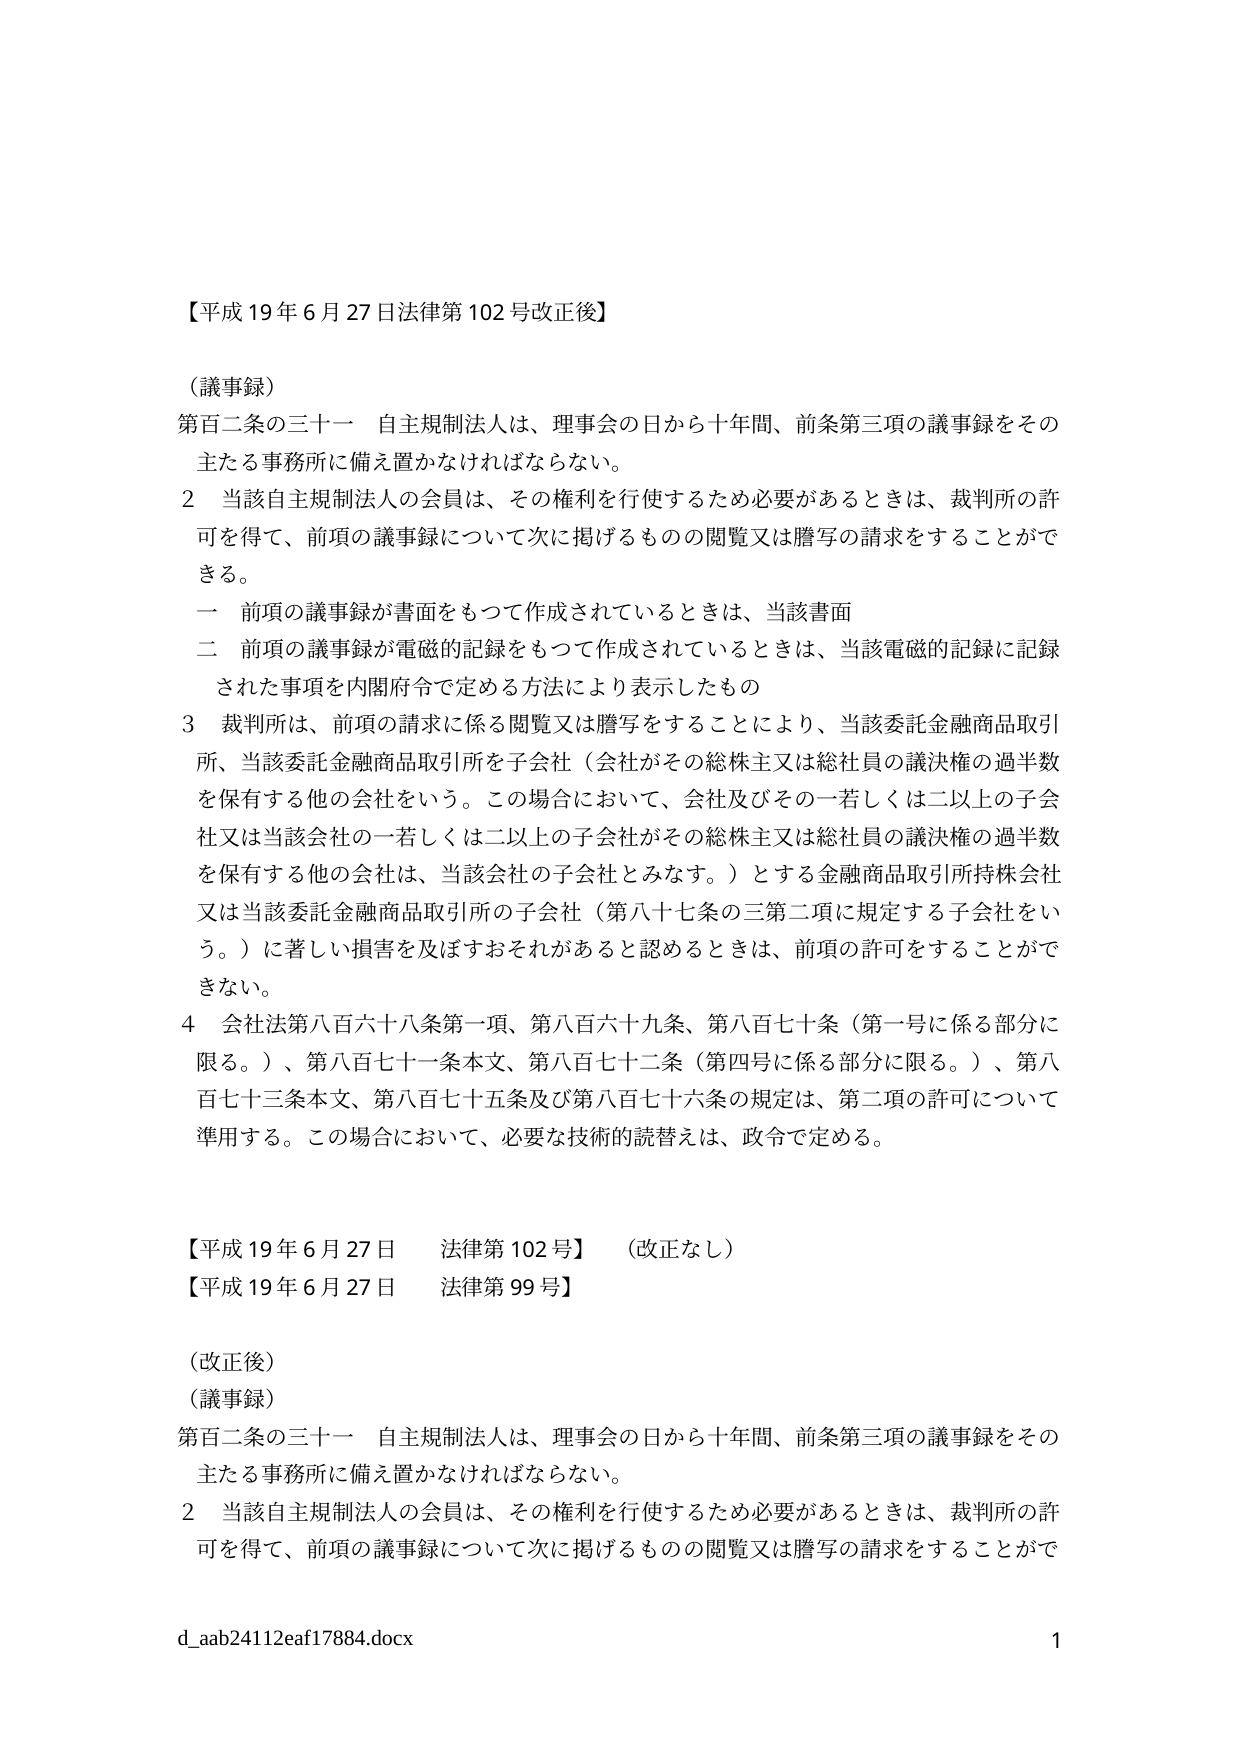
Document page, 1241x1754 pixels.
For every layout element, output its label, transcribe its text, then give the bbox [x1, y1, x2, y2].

text （議事録） [177, 367, 1063, 404]
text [177, 1492, 1063, 1567]
text 【平成19年6月27日 法律第102号】 （改正なし） [177, 1229, 1063, 1267]
text 第百二条の三十一 自主規制法人は、理事会の日から十年間、前条第三項の議事録をその主たる事務所に備え置かなければならない。 [177, 404, 1063, 479]
text ３ 裁判所は、前項の請求に係る閲覧又は謄写をすることにより、当該委託金融商品取引所、当該委託金融商品取引所を子会社（会社がその総株主又は総社員の議決権の過半数を保有する他の会社をいう。この場合において、会社及びその一若しくは二以上の子会社又は当該会社の一若しくは二以上の子会社がその総株主又は総社員の議決権の過半数を保有する他の会社は、当該会社の子会社とみなす。）とする金融商品取引所持株会社又は当該委託金融商品取引所の子会社（第八十七条の三第二項に規定する子会社をいう。）に著しい損害を及ぼすおそれがあると認めるときは、前項の許可をすることができない。 [177, 704, 1063, 1004]
text 【平成19年6月27日 法律第99号】 [177, 1267, 1063, 1304]
text 第百二条の三十一 自主規制法人は、理事会の日から十年間、前条第三項の議事録をその主たる事務所に備え置かなければならない。 [177, 1417, 1063, 1492]
text 一 前項の議事録が書面をもつて作成されているときは、当該書面 [196, 592, 1063, 629]
text ２ 当該自主規制法人の会員は、その権利を行使するため必要があるときは、裁判所の許可を得て、前項の議事録について次に掲げるものの閲覧又は謄写の請求をすることができる。 [177, 479, 1063, 592]
text 二 前項の議事録が電磁的記録をもつて作成されているときは、当該電磁的記録に記録された事項を内閣府令で定める方法により表示したもの [196, 629, 1063, 704]
text （議事録） [177, 1379, 1063, 1417]
text ４ 会社法第八百六十八条第一項、第八百六十九条、第八百七十条（第一号に係る部分に限る。）、第八百七十一条本文、第八百七十二条（第四号に係る部分に限る。）、第八百七十三条本文、第八百七十五条及び第八百七十六条の規定は、第二項の許可について準用する。この場合において、必要な技術的読替えは、政令で定める。 [177, 1004, 1063, 1154]
text （改正後） [177, 1342, 1063, 1379]
text 【平成19年6月27日法律第102号改正後】 [177, 292, 1063, 329]
